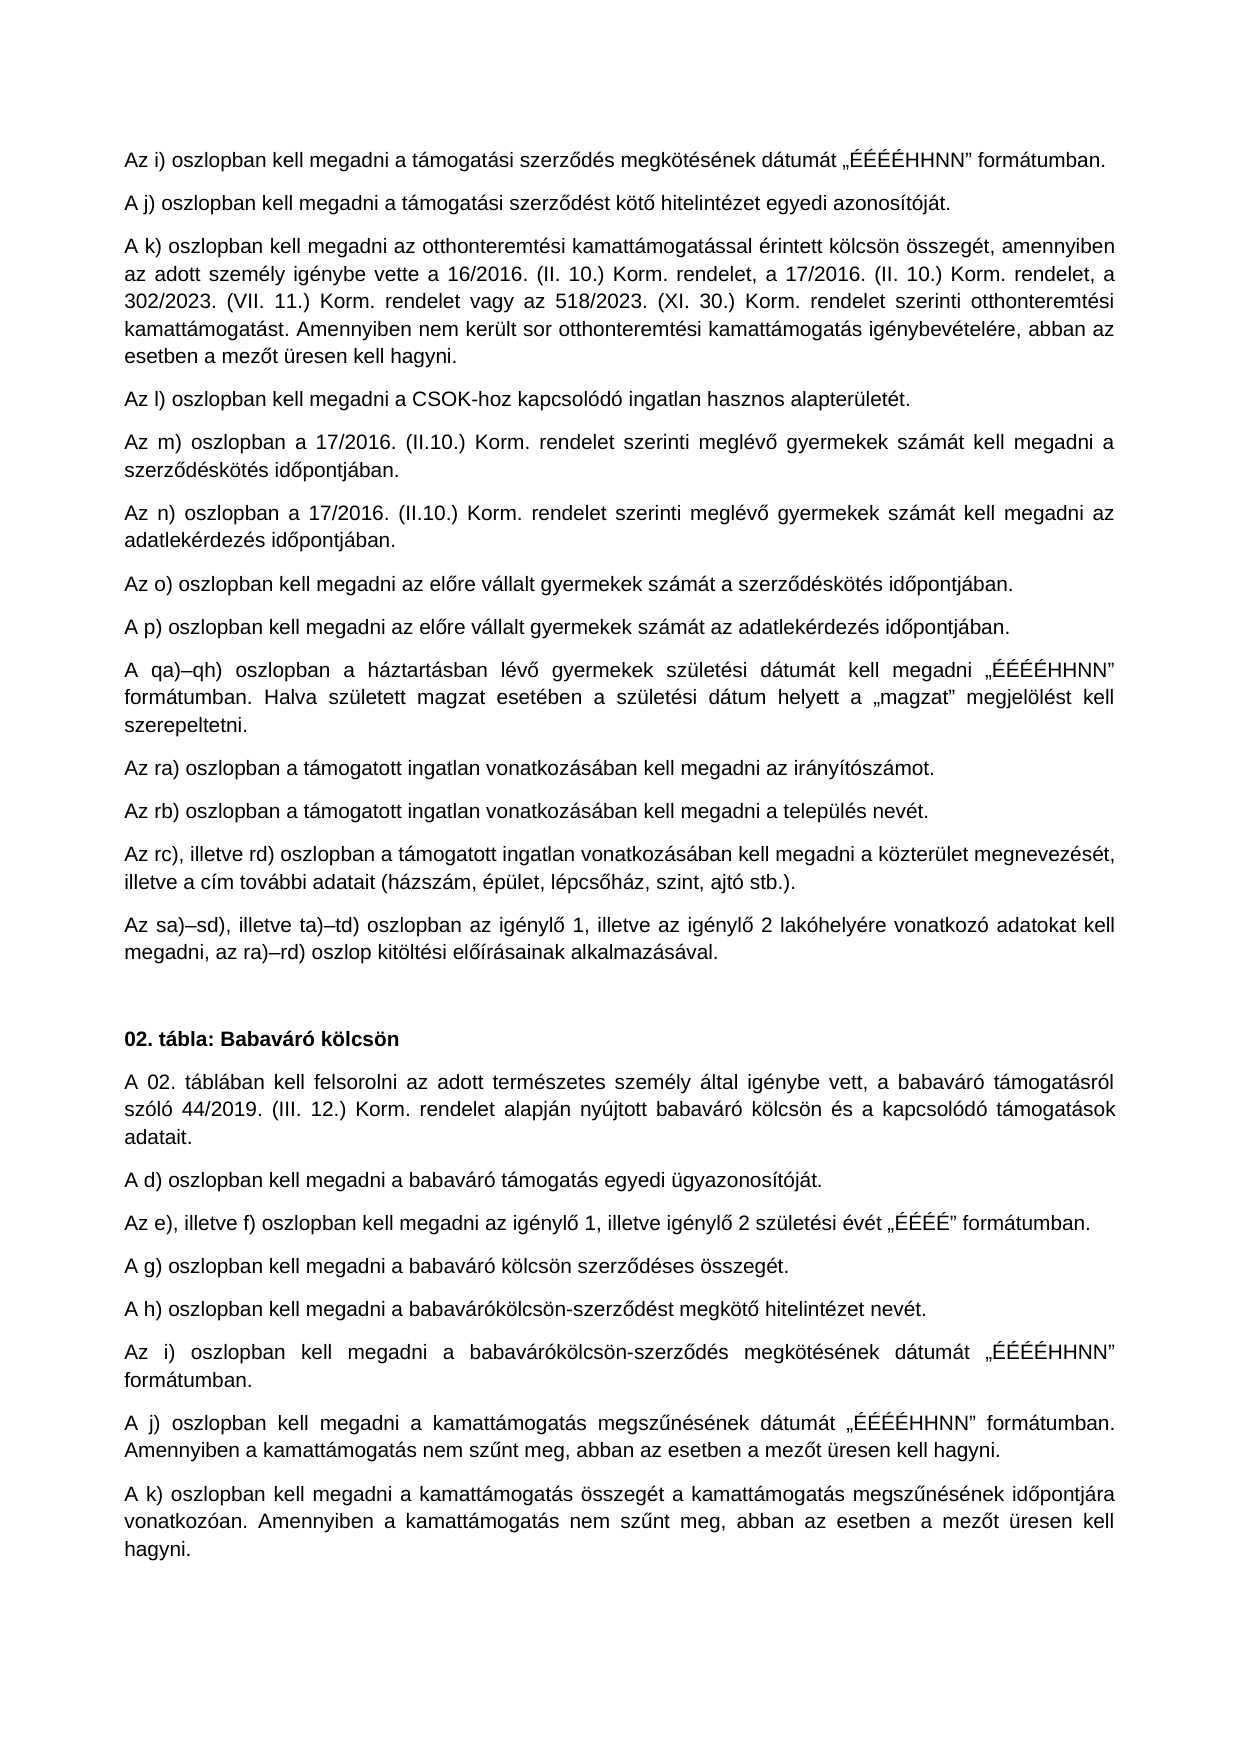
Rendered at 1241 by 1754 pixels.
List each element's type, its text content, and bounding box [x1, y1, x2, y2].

text Az rb) oszlopban a támogatott ingatlan vonatkozásában kell megadni a település nevét. [124, 799, 1116, 823]
text Az e), illetve f) oszlopban kell megadni az igénylő 1, illetve igénylő 2 születési évét „ÉÉÉÉ” formátumban. [124, 1211, 1116, 1235]
text A qa)–qh) oszlopban a háztartásban lévő gyermekek születési dátumát kell megadni „ÉÉÉÉHHNN” formátumban. Halva született magzat esetében a születési dátum helyett a „magzat” megjelölést kell szerepeltetni. [124, 658, 1116, 737]
text 02. tábla: Babaváró kölcsön [124, 1026, 1116, 1050]
text A j) oszlopban kell megadni a támogatási szerződést kötő hitelintézet egyedi azonosítóját. [124, 191, 1116, 215]
text Az sa)–sd), illetve ta)–td) oszlopban az igénylő 1, illetve az igénylő 2 lakóhelyére vonatkozó adatokat kell megadni, az ra)–rd) oszlop kitöltési előírásainak alkalmazásával. [124, 913, 1116, 964]
text A p) oszlopban kell megadni az előre vállalt gyermekek számát az adatlekérdezés időpontjában. [124, 614, 1116, 638]
text Az rc), illetve rd) oszlopban a támogatott ingatlan vonatkozásában kell megadni a közterület megnevezését, illetve a cím további adatait (házszám, épület, lépcsőház, szint, ajtó stb.). [124, 842, 1116, 893]
text A d) oszlopban kell megadni a babaváró támogatás egyedi ügyazonosítóját. [124, 1168, 1116, 1192]
text Az i) oszlopban kell megadni a babavárókölcsön-szerződés megkötésének dátumát „ÉÉÉÉHHNN” formátumban. [124, 1340, 1116, 1392]
text Az m) oszlopban a 17/2016. (II.10.) Korm. rendelet szerinti meglévő gyermekek számát kell megadni a szerződéskötés időpontjában. [124, 430, 1116, 482]
text A h) oszlopban kell megadni a babavárókölcsön-szerződést megkötő hitelintézet nevét. [124, 1297, 1116, 1321]
text Az o) oszlopban kell megadni az előre vállalt gyermekek számát a szerződéskötés időpontjában. [124, 571, 1116, 595]
text A k) oszlopban kell megadni az otthonteremtési kamattámogatással érintett kölcsön összegét, amennyiben az adott személy igénybe vette a 16/2016. (II. 10.) Korm. rendelet, a 17/2016. (II. 10.) Korm. rendelet, a 302/2023. (VII. 11.) Korm. rendelet vagy az 518/2023. (XI. 30.) Korm. rendelet szerinti otthonteremtési kamattámogatást. Amennyiben nem került sor otthonteremtési kamattámogatás igénybevételére, abban az esetben a mezőt üresen kell hagyni. [124, 234, 1116, 368]
text A k) oszlopban kell megadni a kamattámogatás összegét a kamattámogatás megszűnésének időpontjára vonatkozóan. Amennyiben a kamattámogatás nem szűnt meg, abban az esetben a mezőt üresen kell hagyni. [124, 1481, 1116, 1560]
text A g) oszlopban kell megadni a babaváró kölcsön szerződéses összegét. [124, 1254, 1116, 1278]
text Az n) oszlopban a 17/2016. (II.10.) Korm. rendelet szerinti meglévő gyermekek számát kell megadni az adatlekérdezés időpontjában. [124, 501, 1116, 552]
text A j) oszlopban kell megadni a kamattámogatás megszűnésének dátumát „ÉÉÉÉHHNN” formátumban. Amennyiben a kamattámogatás nem szűnt meg, abban az esetben a mezőt üresen kell hagyni. [124, 1411, 1116, 1462]
text Az ra) oszlopban a támogatott ingatlan vonatkozásában kell megadni az irányítószámot. [124, 756, 1116, 780]
text Az l) oszlopban kell megadni a CSOK-hoz kapcsolódó ingatlan hasznos alapterületét. [124, 387, 1116, 411]
text Az i) oszlopban kell megadni a támogatási szerződés megkötésének dátumát „ÉÉÉÉHHNN” formátumban. [124, 148, 1116, 172]
text A 02. táblában kell felsorolni az adott természetes személy által igénybe vett, a babaváró támogatásról szóló 44/2019. (III. 12.) Korm. rendelet alapján nyújtott babaváró kölcsön és a kapcsolódó támogatások adatait. [124, 1069, 1116, 1148]
